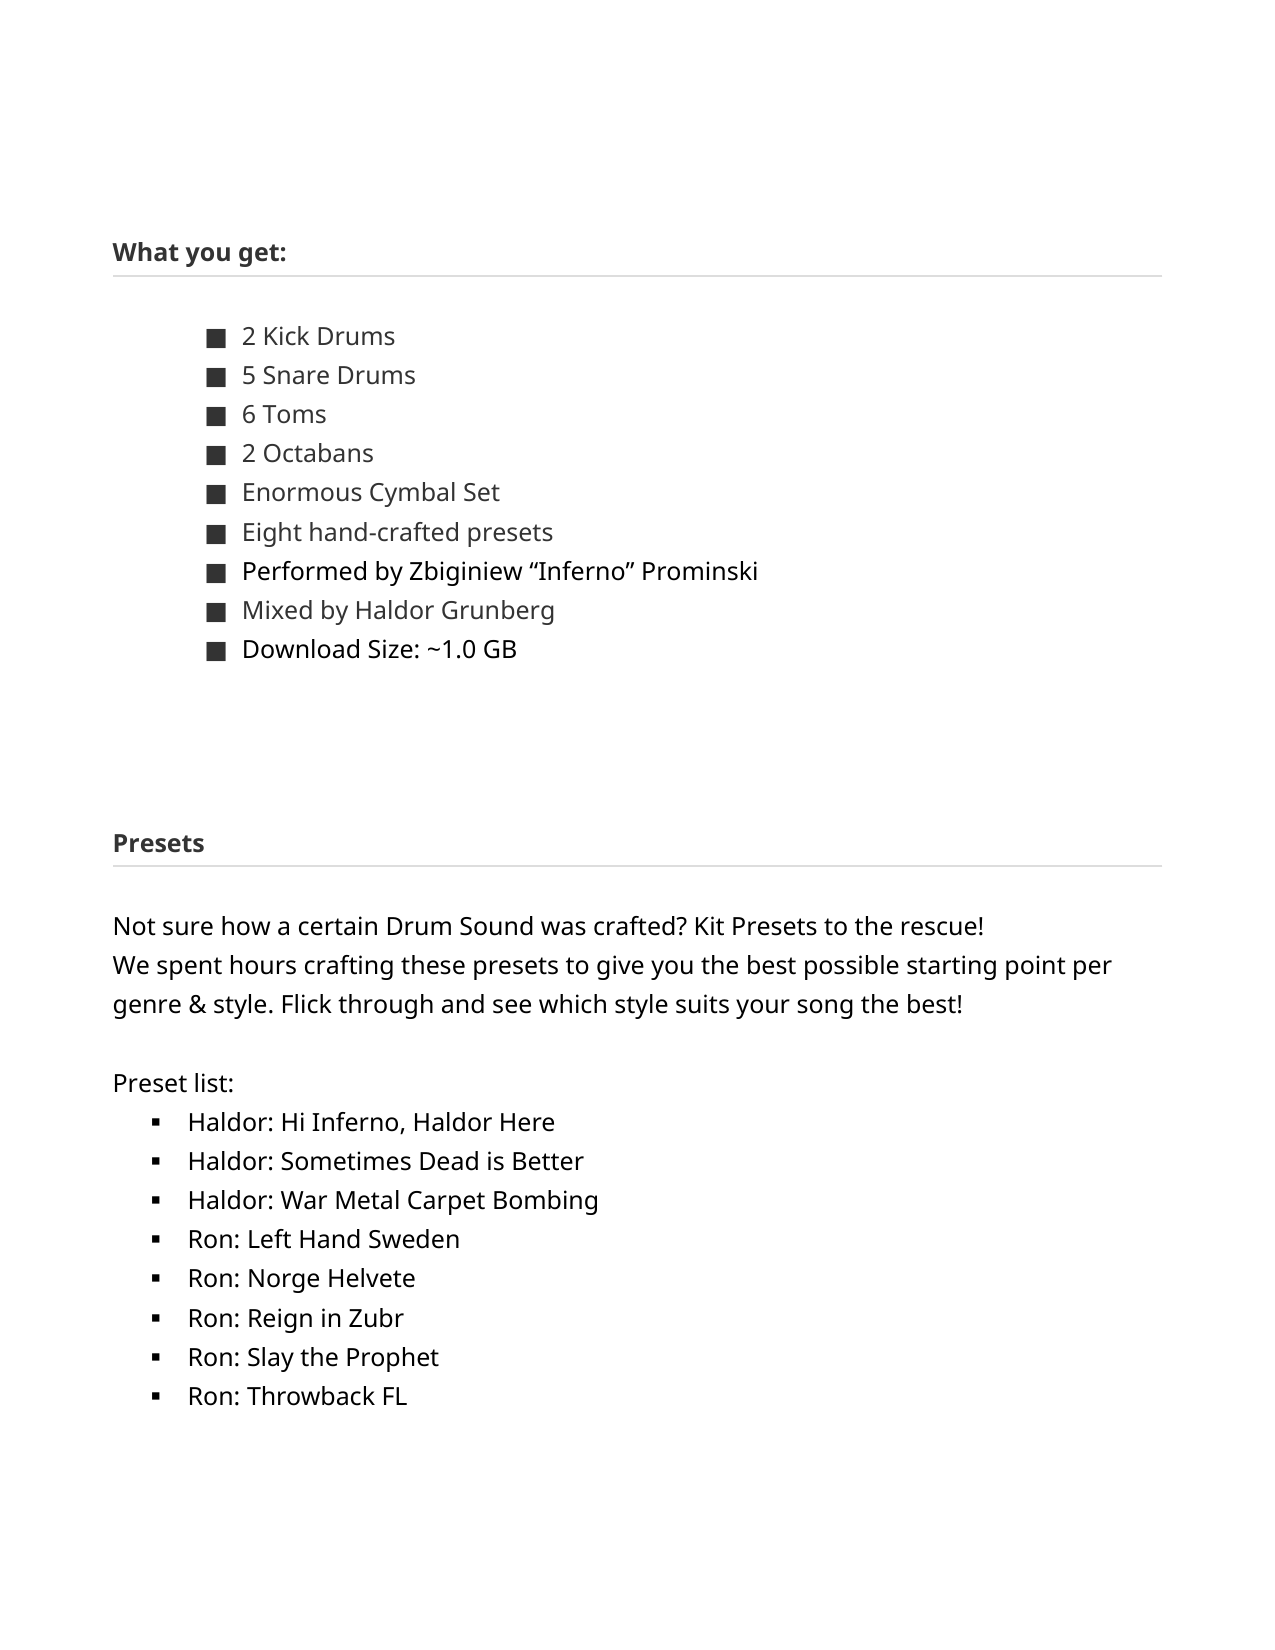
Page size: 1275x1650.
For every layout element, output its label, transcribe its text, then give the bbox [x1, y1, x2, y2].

list Enormous Cymbal Set [204, 475, 1108, 509]
list Ron: Reign in Zubr [150, 1300, 1162, 1334]
list 5 Snare Drums [204, 357, 1108, 392]
list 6 Toms [204, 397, 1108, 431]
list Eight hand-crafted presets [204, 514, 1108, 548]
subtitle Presets [112, 825, 1162, 867]
list Haldor: Hi Inferno, Haldor Here [150, 1104, 1162, 1138]
list Ron: Throwback FL [150, 1378, 1162, 1413]
text We spent hours crafting these presets to give you the best possible starting point per genre & style. Flick through and see which style suits your song the best! [112, 948, 1162, 1021]
list 2 Octabans [204, 436, 1108, 470]
list Mixed by Haldor Grunberg [204, 592, 1108, 627]
list Ron: Left Hand Sweden [150, 1222, 1162, 1256]
list Ron: Norge Helvete [150, 1261, 1162, 1295]
subtitle What you get: [112, 235, 1162, 277]
text Preset list: [112, 1065, 1162, 1099]
list Haldor: Sometimes Dead is Better [150, 1143, 1162, 1178]
list Ron: Slay the Prophet [150, 1339, 1162, 1373]
text Not sure how a certain Drum Sound was crafted? Kit Presets to the rescue! [112, 908, 1162, 943]
list Download Size: ~1.0 GB [204, 632, 1108, 666]
list Performed by Zbiginiew “Inferno” Prominski [204, 553, 1108, 587]
list Haldor: War Metal Carpet Bombing [150, 1183, 1162, 1217]
list 2 Kick Drums [204, 318, 1108, 352]
